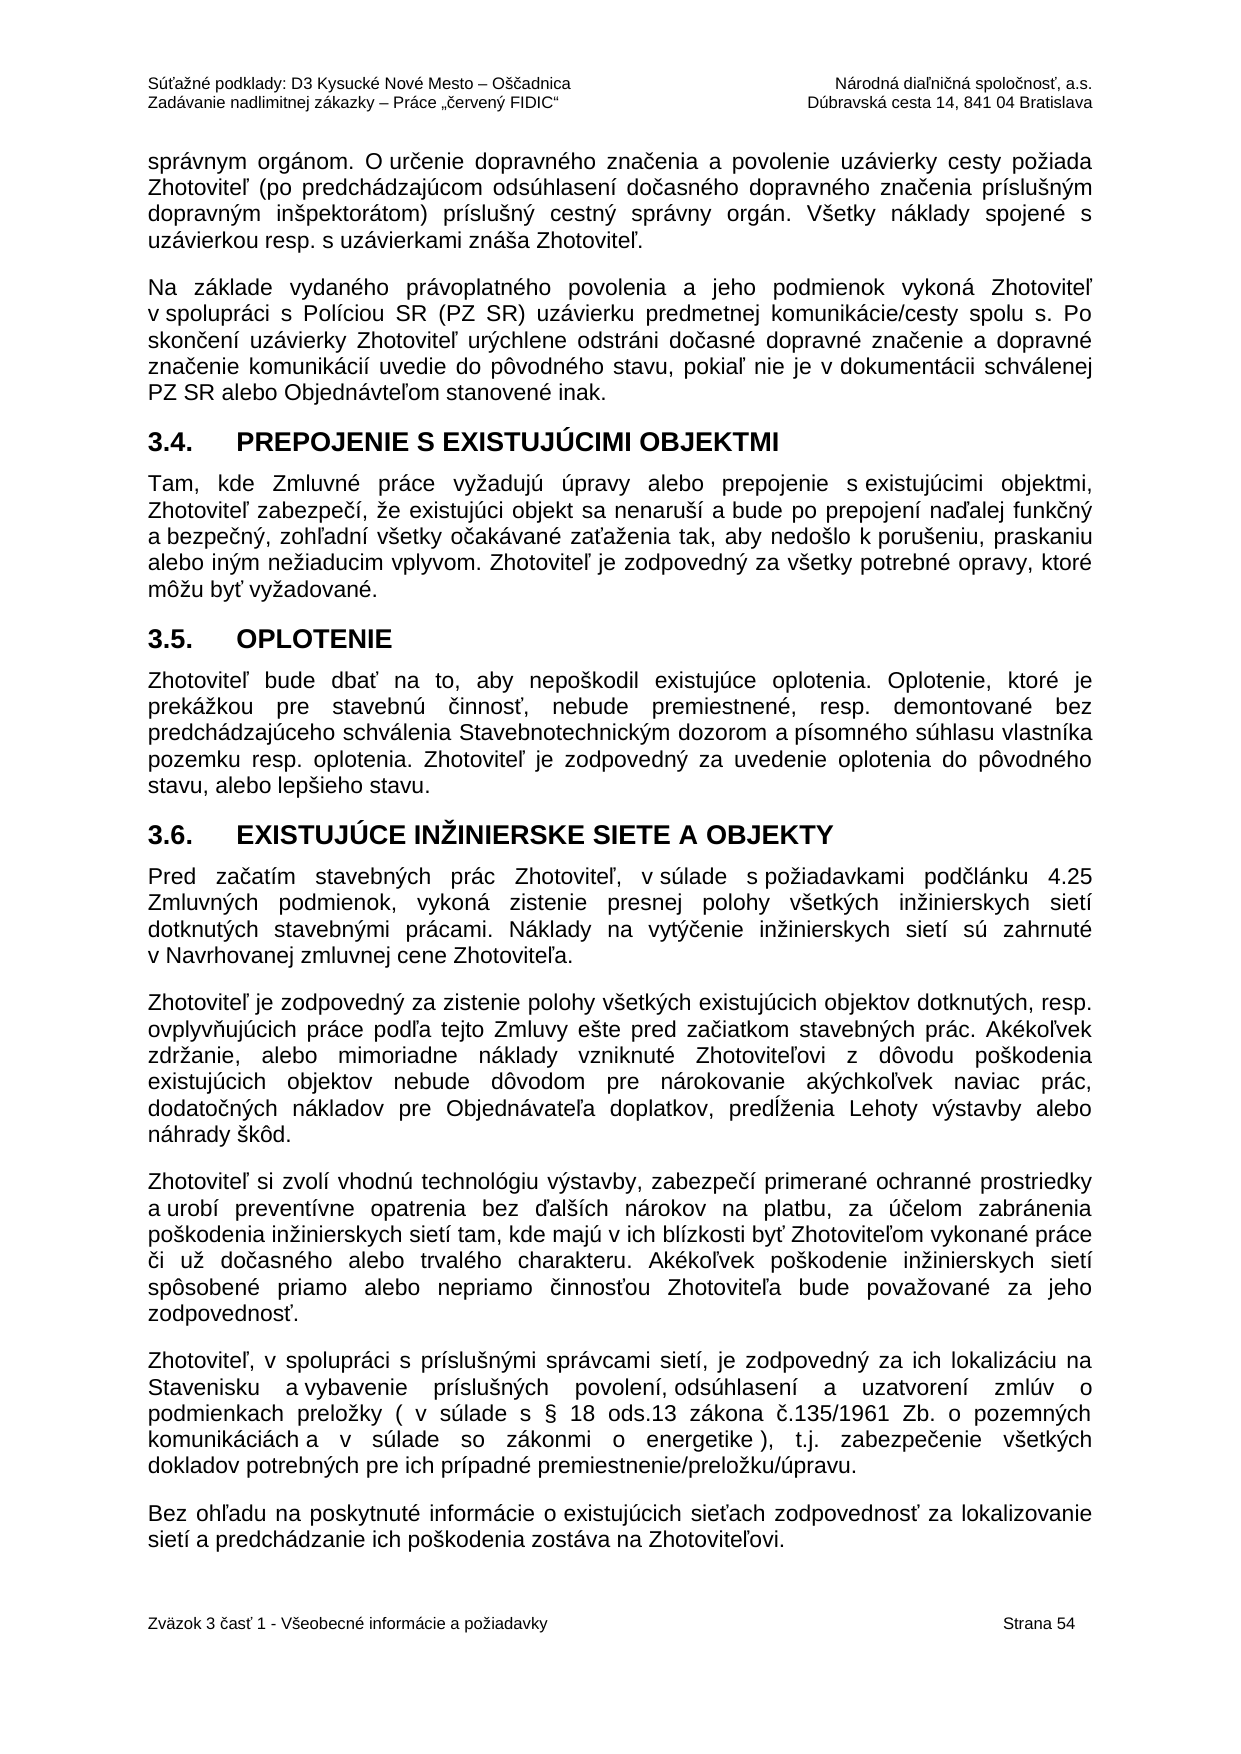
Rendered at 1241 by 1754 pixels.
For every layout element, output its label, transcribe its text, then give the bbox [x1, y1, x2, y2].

text Na základe vydaného právoplatného povolenia a jeho podmienok vykoná Zhotoviteľ v spolupráci s Políciou SR (PZ SR) uzávierku predmetnej komunikácie/cesty spolu s. Po skončení uzávierky Zhotoviteľ urýchlene odstráni dočasné dopravné značenie a dopravné značenie komunikácií uvedie do pôvodného stavu, pokiaľ nie je v dokumentácii schválenej PZ SR alebo Objednávteľom stanovené inak. [148, 274, 1093, 406]
text Zhotoviteľ bude dbať na to, aby nepoškodil existujúce oplotenia. Oplotenie, ktoré je prekážkou pre stavebnú činnosť, nebude premiestnené, resp. demontované bez predchádzajúceho schválenia Stavebnotechnickým dozorom a písomného súhlasu vlastníka pozemku resp. oplotenia. Zhotoviteľ je zodpovedný za uvedenie oplotenia do pôvodného stavu, alebo lepšieho stavu. [148, 667, 1093, 798]
text Zhotoviteľ, v spolupráci s príslušnými správcami sietí, je zodpovedný za ich lokalizáciu na Stavenisku a vybavenie príslušných povolení, odsúhlasení a uzatvorení zmlúv o podmienkach preložky ( v súlade s § 18 ods.13 zákona č.135/1961 Zb. o pozemných komunikáciách a v súlade so zákonmi o energetike ), t.j. zabezpečenie všetkých dokladov potrebných pre ich prípadné premiestnenie/preložku/úpravu. [148, 1347, 1093, 1479]
subtitle OPLOTENIE [148, 623, 1093, 654]
text Tam, kde Zmluvné práce vyžadujú úpravy alebo prepojenie s existujúcimi objektmi, Zhotoviteľ zabezpečí, že existujúci objekt sa nenaruší a bude po prepojení naďalej funkčný a bezpečný, zohľadní všetky očakávané zaťaženia tak, aby nedošlo k porušeniu, praskaniu alebo iným nežiaducim vplyvom. Zhotoviteľ je zodpovedný za všetky potrebné opravy, ktoré môžu byť vyžadované. [148, 470, 1093, 602]
subtitle PREPOJENIE S EXISTUJÚCIMI OBJEKTMI [148, 426, 1093, 458]
text Zhotoviteľ si zvolí vhodnú technológiu výstavby, zabezpečí primerané ochranné prostriedky a urobí preventívne opatrenia bez ďalších nárokov na platbu, za účelom zabránenia poškodenia inžinierskych sietí tam, kde majú v ich blízkosti byť Zhotoviteľom vykonané práce či už dočasného alebo trvalého charakteru. Akékoľvek poškodenie inžinierskych sietí spôsobené priamo alebo nepriamo činnosťou Zhotoviteľa bude považované za jeho zodpovednosť. [148, 1168, 1093, 1326]
subtitle EXISTUJÚCE INŽINIERSKE SIETE A OBJEKTY [148, 819, 1093, 850]
text Bez ohľadu na poskytnuté informácie o existujúcich sieťach zodpovednosť za lokalizovanie sietí a predchádzanie ich poškodenia zostáva na Zhotoviteľovi. [148, 1500, 1093, 1552]
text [148, 148, 1093, 253]
text Zhotoviteľ je zodpovedný za zistenie polohy všetkých existujúcich objektov dotknutých, resp. ovplyvňujúcich práce podľa tejto Zmluvy ešte pred začiatkom stavebných prác. Akékoľvek zdržanie, alebo mimoriadne náklady vzniknuté Zhotoviteľovi z dôvodu poškodenia existujúcich objektov nebude dôvodom pre nárokovanie akýchkoľvek naviac prác, dodatočných nákladov pre Objednávateľa doplatkov, predĺženia Lehoty výstavby alebo náhrady škôd. [148, 989, 1093, 1147]
text Pred začatím stavebných prác Zhotoviteľ, v súlade s požiadavkami podčlánku 4.25 Zmluvných podmienok, vykoná zistenie presnej polohy všetkých inžinierskych sietí dotknutých stavebnými prácami. Náklady na vytýčenie inžinierskych sietí sú zahrnuté v Navrhovanej zmluvnej cene Zhotoviteľa. [148, 863, 1093, 968]
